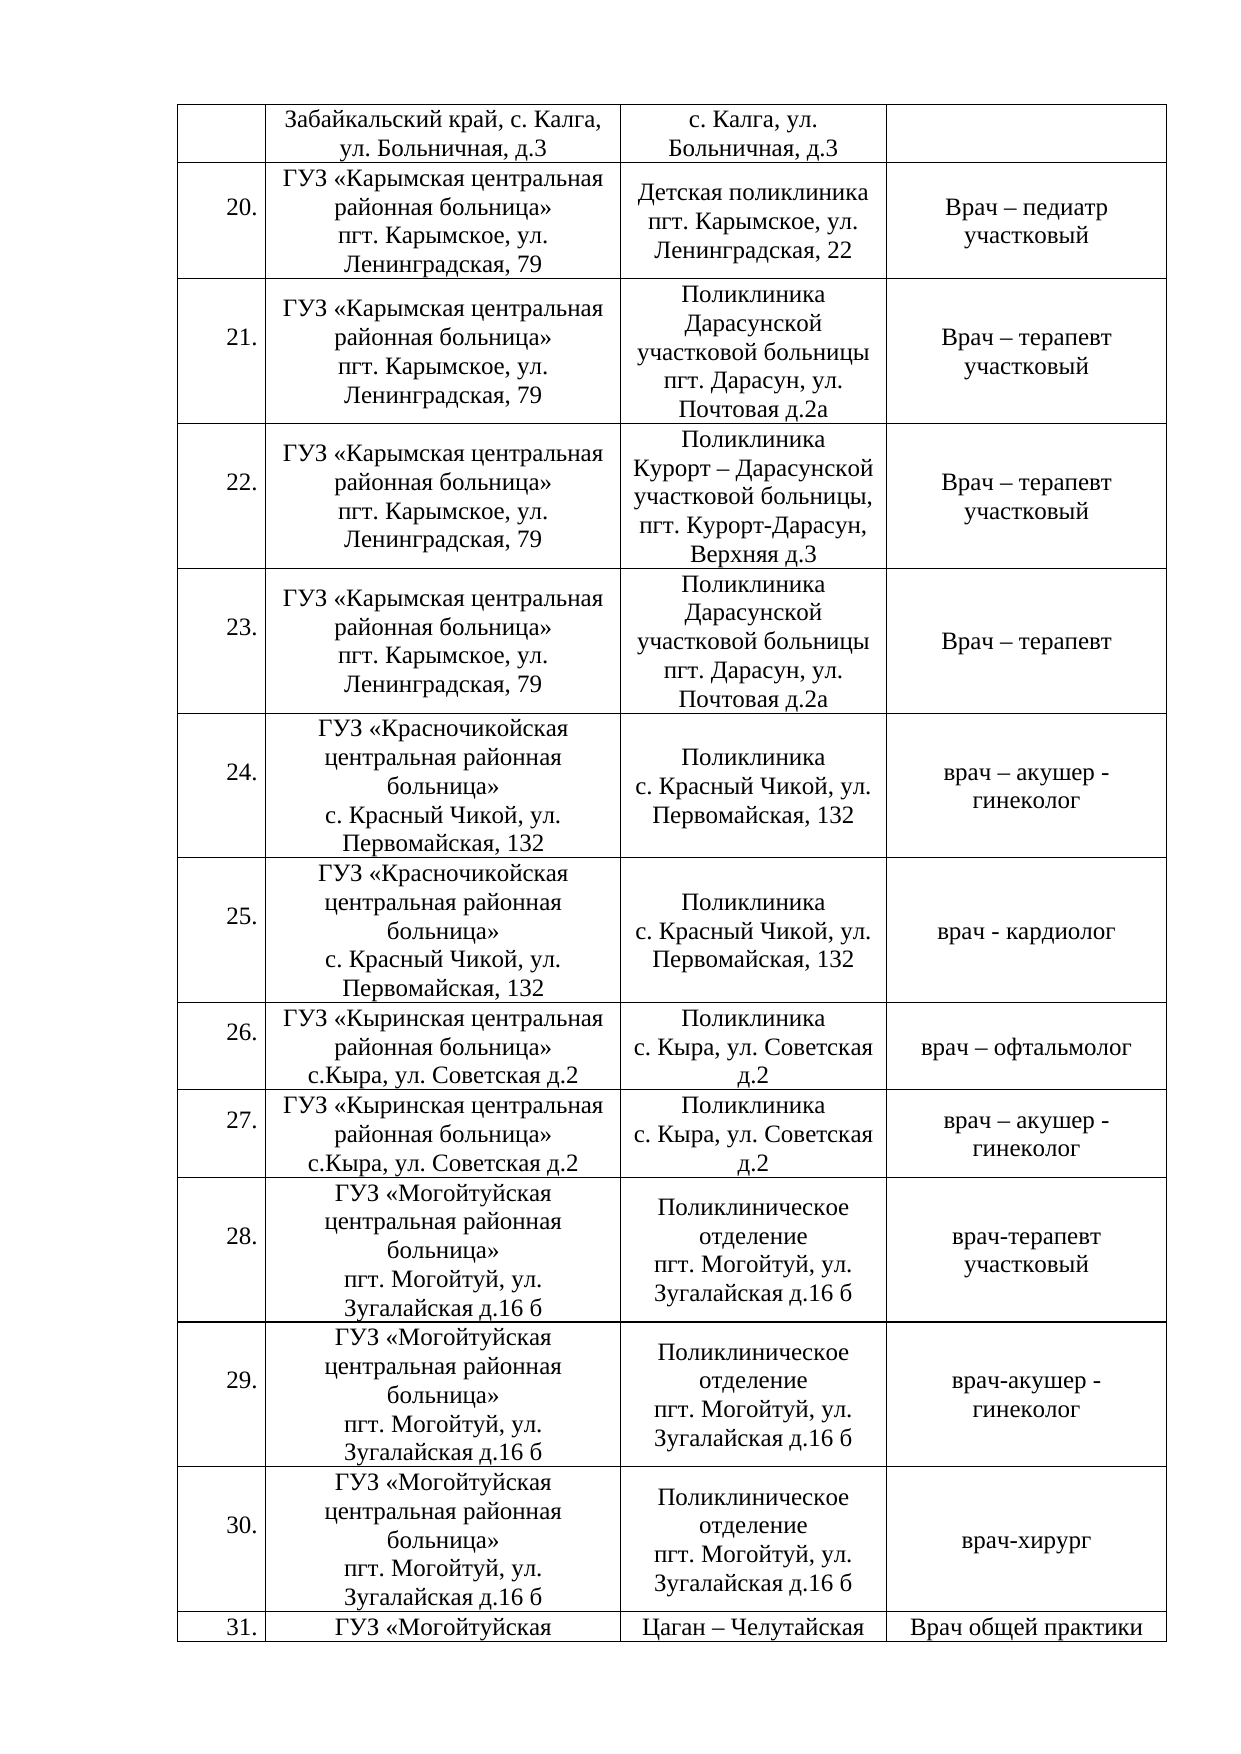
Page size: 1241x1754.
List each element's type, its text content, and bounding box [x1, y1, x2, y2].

table_cell ГУЗ «Кыринская центральная районная больница» с.Кыра, ул. Советская д.2 [266, 1090, 620, 1177]
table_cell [621, 1612, 886, 1641]
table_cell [887, 1612, 1166, 1641]
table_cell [887, 105, 1166, 162]
table_cell ГУЗ «Карымская центральная районная больница» пгт. Карымское, ул. Ленинградская, 79 [266, 424, 620, 568]
table_cell ГУЗ «Карымская центральная районная больница» пгт. Карымское, ул. Ленинградская, 79 [266, 569, 620, 712]
table_cell врач-терапевт участковый [887, 1178, 1166, 1321]
table_cell Врач – терапевт [887, 569, 1166, 712]
table_cell ГУЗ «Красночикойская центральная районная больница» с. Красный Чикой, ул. Первомайская, 132 [266, 858, 620, 1002]
table_cell врач – офтальмолог [887, 1003, 1166, 1089]
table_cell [266, 105, 620, 162]
table_cell [178, 279, 265, 423]
table_cell врач-хирург [887, 1467, 1166, 1611]
table_cell Поликлиника Дарасунской участковой больницы пгт. Дарасун, ул. Почтовая д.2а [621, 279, 886, 423]
table_cell [178, 105, 265, 162]
table_cell Поликлиника с. Красный Чикой, ул. Первомайская, 132 [621, 858, 886, 1002]
table_cell [178, 714, 265, 857]
table_cell [178, 424, 265, 568]
table_cell [178, 163, 265, 278]
table_cell Поликлиника Дарасунской участковой больницы пгт. Дарасун, ул. Почтовая д.2а [621, 569, 886, 712]
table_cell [621, 105, 886, 162]
table_cell [178, 1612, 265, 1641]
table_cell врач - кардиолог [887, 858, 1166, 1002]
table_cell Поликлиническое отделение пгт. Могойтуй, ул. Зугалайская д.16 б [621, 1178, 886, 1321]
table_cell ГУЗ «Могойтуйская центральная районная больница» пгт. Могойтуй, ул. Зугалайская д.16 б [266, 1323, 620, 1466]
table_cell Поликлиника с. Красный Чикой, ул. Первомайская, 132 [621, 714, 886, 857]
table_cell Поликлиническое отделение пгт. Могойтуй, ул. Зугалайская д.16 б [621, 1467, 886, 1611]
table_cell врач – акушер - гинеколог [887, 714, 1166, 857]
table_cell ГУЗ «Красночикойская центральная районная больница» с. Красный Чикой, ул. Первомайская, 132 [266, 714, 620, 857]
table_cell [178, 858, 265, 1002]
table_cell [178, 1003, 265, 1089]
table_cell [178, 1090, 265, 1177]
table_cell ГУЗ «Могойтуйская центральная районная больница» пгт. Могойтуй, ул. Зугалайская д.16 б [266, 1467, 620, 1611]
table_cell Поликлиника с. Кыра, ул. Советская д.2 [621, 1003, 886, 1089]
table_cell ГУЗ «Кыринская центральная районная больница» с.Кыра, ул. Советская д.2 [266, 1003, 620, 1089]
table_cell [178, 569, 265, 712]
table_cell Врач – терапевт участковый [887, 424, 1166, 568]
table_cell ГУЗ «Могойтуйская центральная районная больница» пгт. Могойтуй, ул. Зугалайская д.16 б [266, 1178, 620, 1321]
table_cell Врач – терапевт участковый [887, 279, 1166, 423]
table_cell Поликлиническое отделение пгт. Могойтуй, ул. Зугалайская д.16 б [621, 1323, 886, 1466]
table_cell Поликлиника с. Кыра, ул. Советская д.2 [621, 1090, 886, 1177]
table_cell [178, 1178, 265, 1321]
table_cell Врач – педиатр участковый [887, 163, 1166, 278]
table_cell ГУЗ «Карымская центральная районная больница» пгт. Карымское, ул. Ленинградская, 79 [266, 163, 620, 278]
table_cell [266, 1612, 620, 1641]
table_cell Поликлиника Курорт – Дарасунской участковой больницы, пгт. Курорт-Дарасун, Верхняя д.3 [621, 424, 886, 568]
table_cell [178, 1467, 265, 1611]
table_cell врач-акушер - гинеколог [887, 1323, 1166, 1466]
table_cell [178, 1323, 265, 1466]
table_cell ГУЗ «Карымская центральная районная больница» пгт. Карымское, ул. Ленинградская, 79 [266, 279, 620, 423]
table_cell врач – акушер - гинеколог [887, 1090, 1166, 1177]
table_cell Детская поликлиника пгт. Карымское, ул. Ленинградская, 22 [621, 163, 886, 278]
